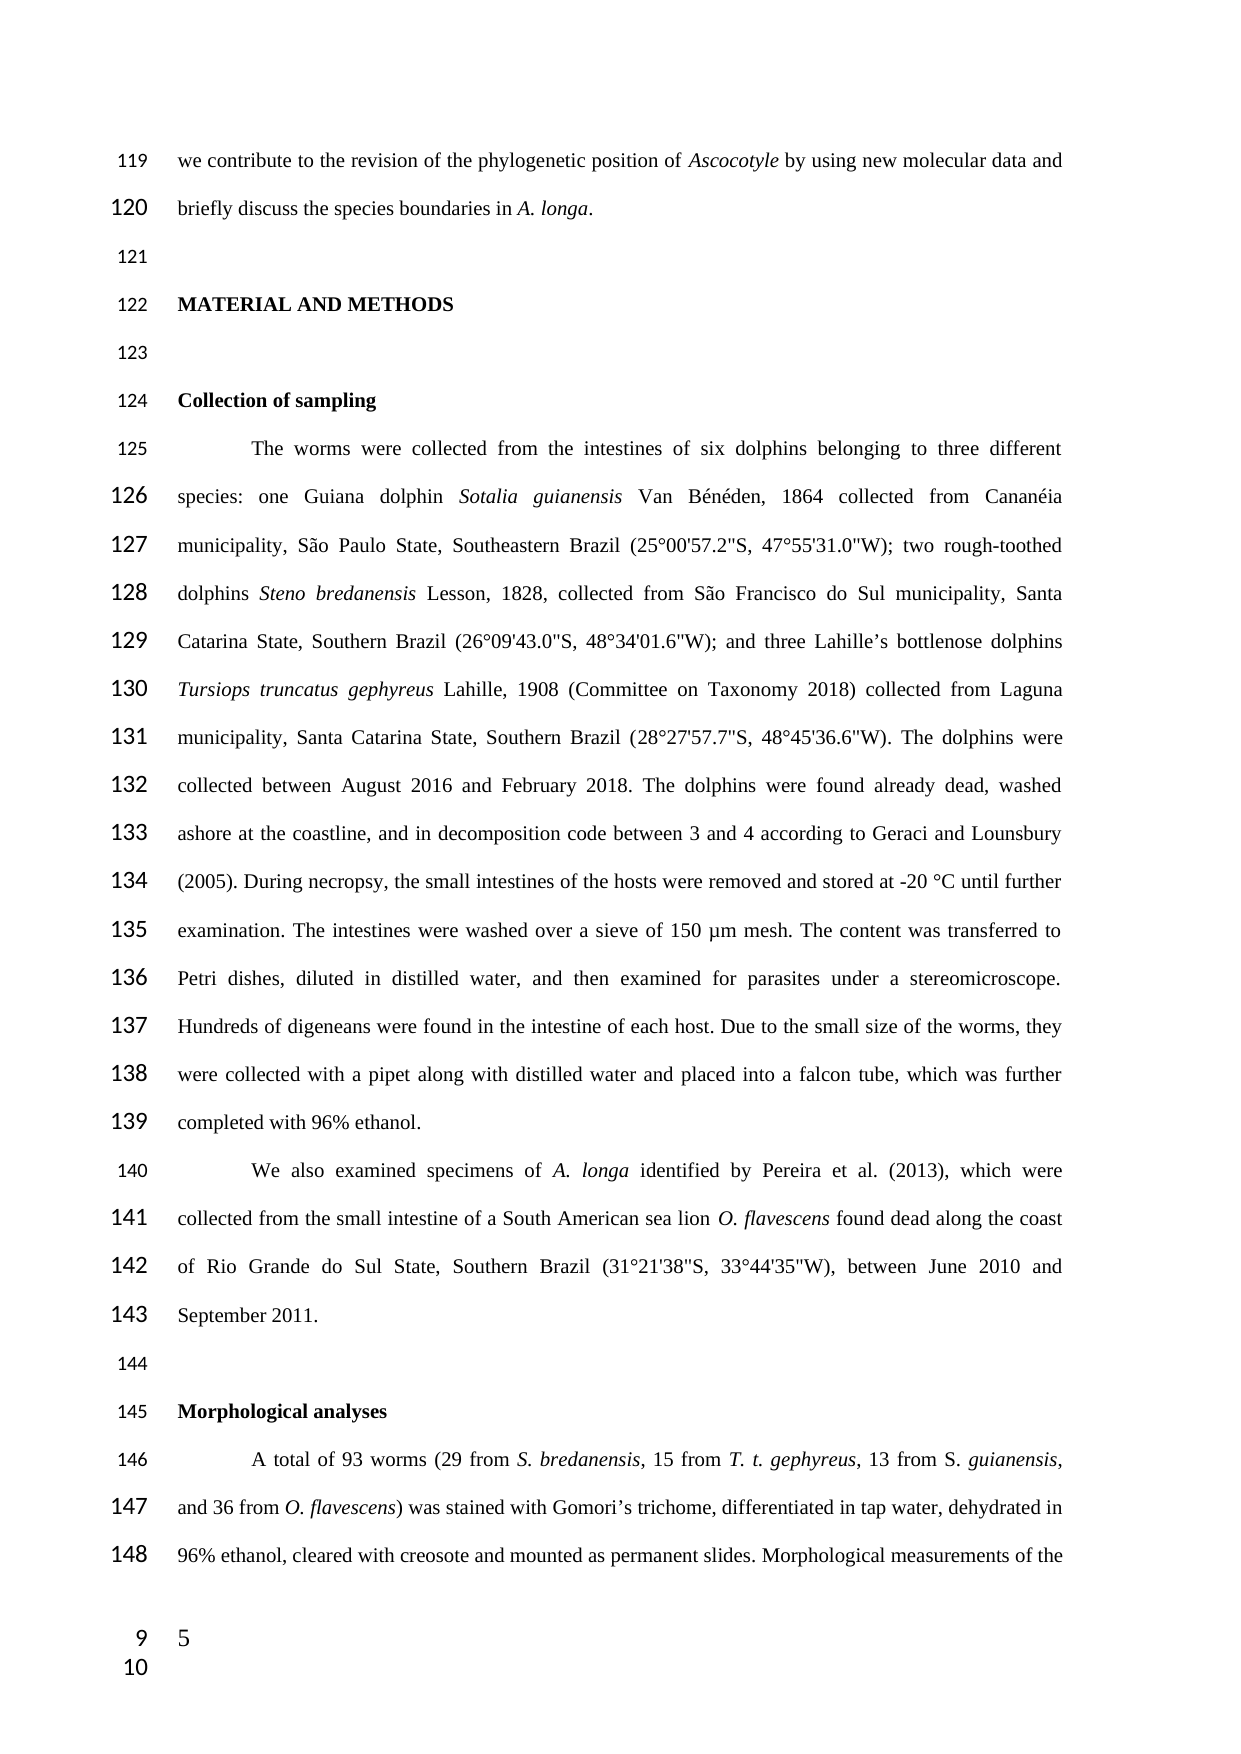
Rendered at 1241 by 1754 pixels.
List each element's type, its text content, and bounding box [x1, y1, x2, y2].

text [177, 148, 1063, 220]
text We also examined specimens of A. longa identified by Pereira et al. (2013), which were collected from the small intestine of a South American sea lion O. flavescens found dead along the coast of Rio Grande do Sul State, Southern Brazil (31°21'38"S, 33°44'35"W), between June 2010 and September 2011. [177, 1158, 1063, 1327]
text Collection of sampling [177, 388, 1063, 412]
text MATERIAL AND METHODS [177, 292, 1063, 316]
text Morphological analyses [177, 1399, 1063, 1423]
text The worms were collected from the intestines of six dolphins belonging to three different species: one Guiana dolphin Sotalia guianensis Van Bénéden, 1864 collected from Cananéia municipality, São Paulo State, Southeastern Brazil (25°00'57.2"S, 47°55'31.0"W); two rough-toothed dolphins Steno bredanensis Lesson, 1828, collected from São Francisco do Sul municipality, Santa Catarina State, Southern Brazil (26°09'43.0"S, 48°34'01.6"W); and three Lahille’s bottlenose dolphins Tursiops truncatus gephyreus Lahille, 1908 (Committee on Taxonomy 2018) collected from Laguna municipality, Santa Catarina State, Southern Brazil (28°27'57.7"S, 48°45'36.6"W). The dolphins were collected between August 2016 and February 2018. The dolphins were found already dead, washed ashore at the coastline, and in decomposition code between 3 and 4 according to Geraci and Lounsbury (2005). During necropsy, the small intestines of the hosts were removed and stored at -20 °C until further examination. The intestines were washed over a sieve of 150 µm mesh. The content was transferred to Petri dishes, diluted in distilled water, and then examined for parasites under a stereomicroscope. Hundreds of digeneans were found in the intestine of each host. Due to the small size of the worms, they were collected with a pipet along with distilled water and placed into a falcon tube, which was further completed with 96% ethanol. [177, 436, 1063, 1134]
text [177, 1447, 1063, 1567]
